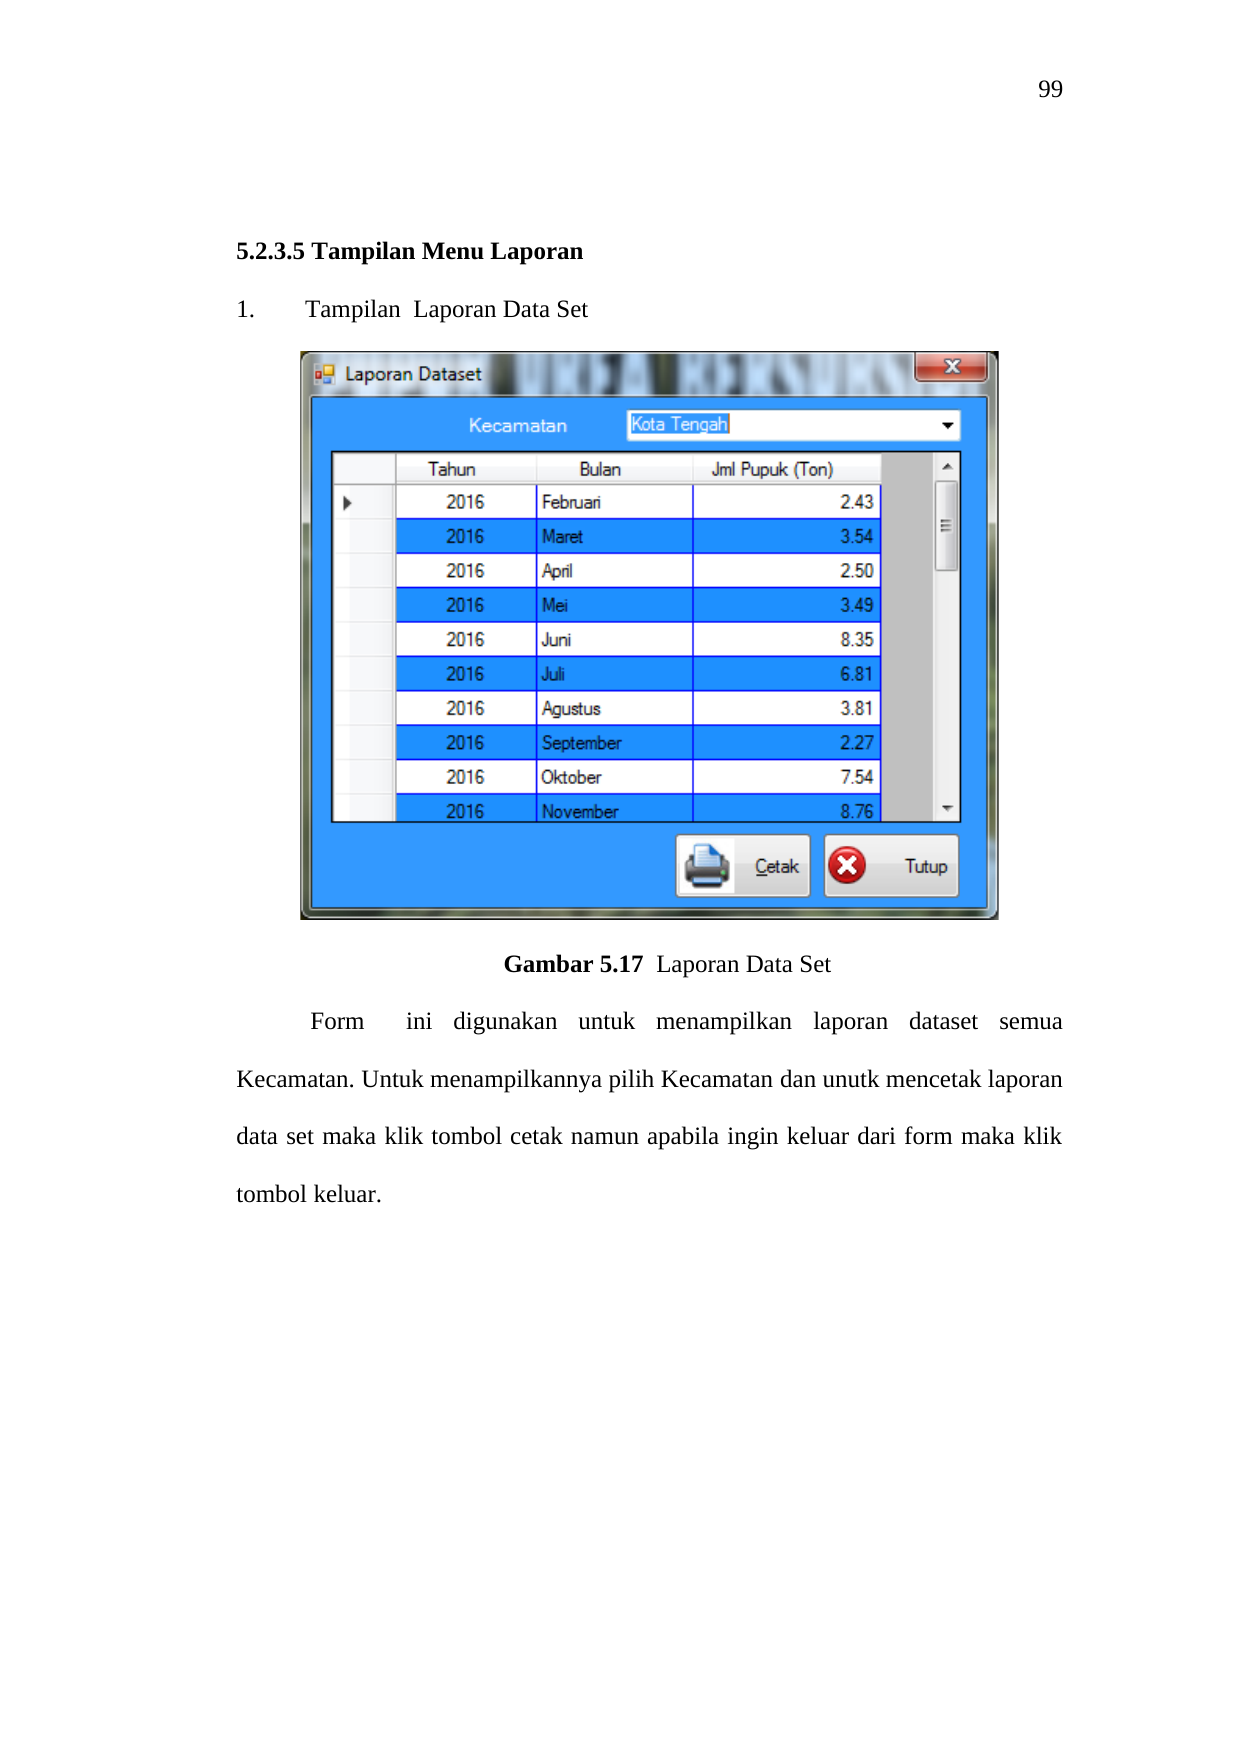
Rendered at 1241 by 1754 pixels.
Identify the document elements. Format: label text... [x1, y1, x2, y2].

subtitle Tampilan Menu Laporan [236, 236, 1063, 265]
list Gambar 5.17 Laporan Data Set [271, 949, 1063, 977]
list Form ini digunakan untuk menampilkan laporan dataset semua Kecamatan. Untuk menampilkannya pilih Kecamatan dan unutk mencetak laporan data set maka klik tombol cetak namun apabila ingin keluar dari form maka klik tombol keluar. [236, 1006, 1063, 1207]
list Tampilan Laporan Data Set [236, 294, 1063, 322]
picture [300, 351, 999, 920]
